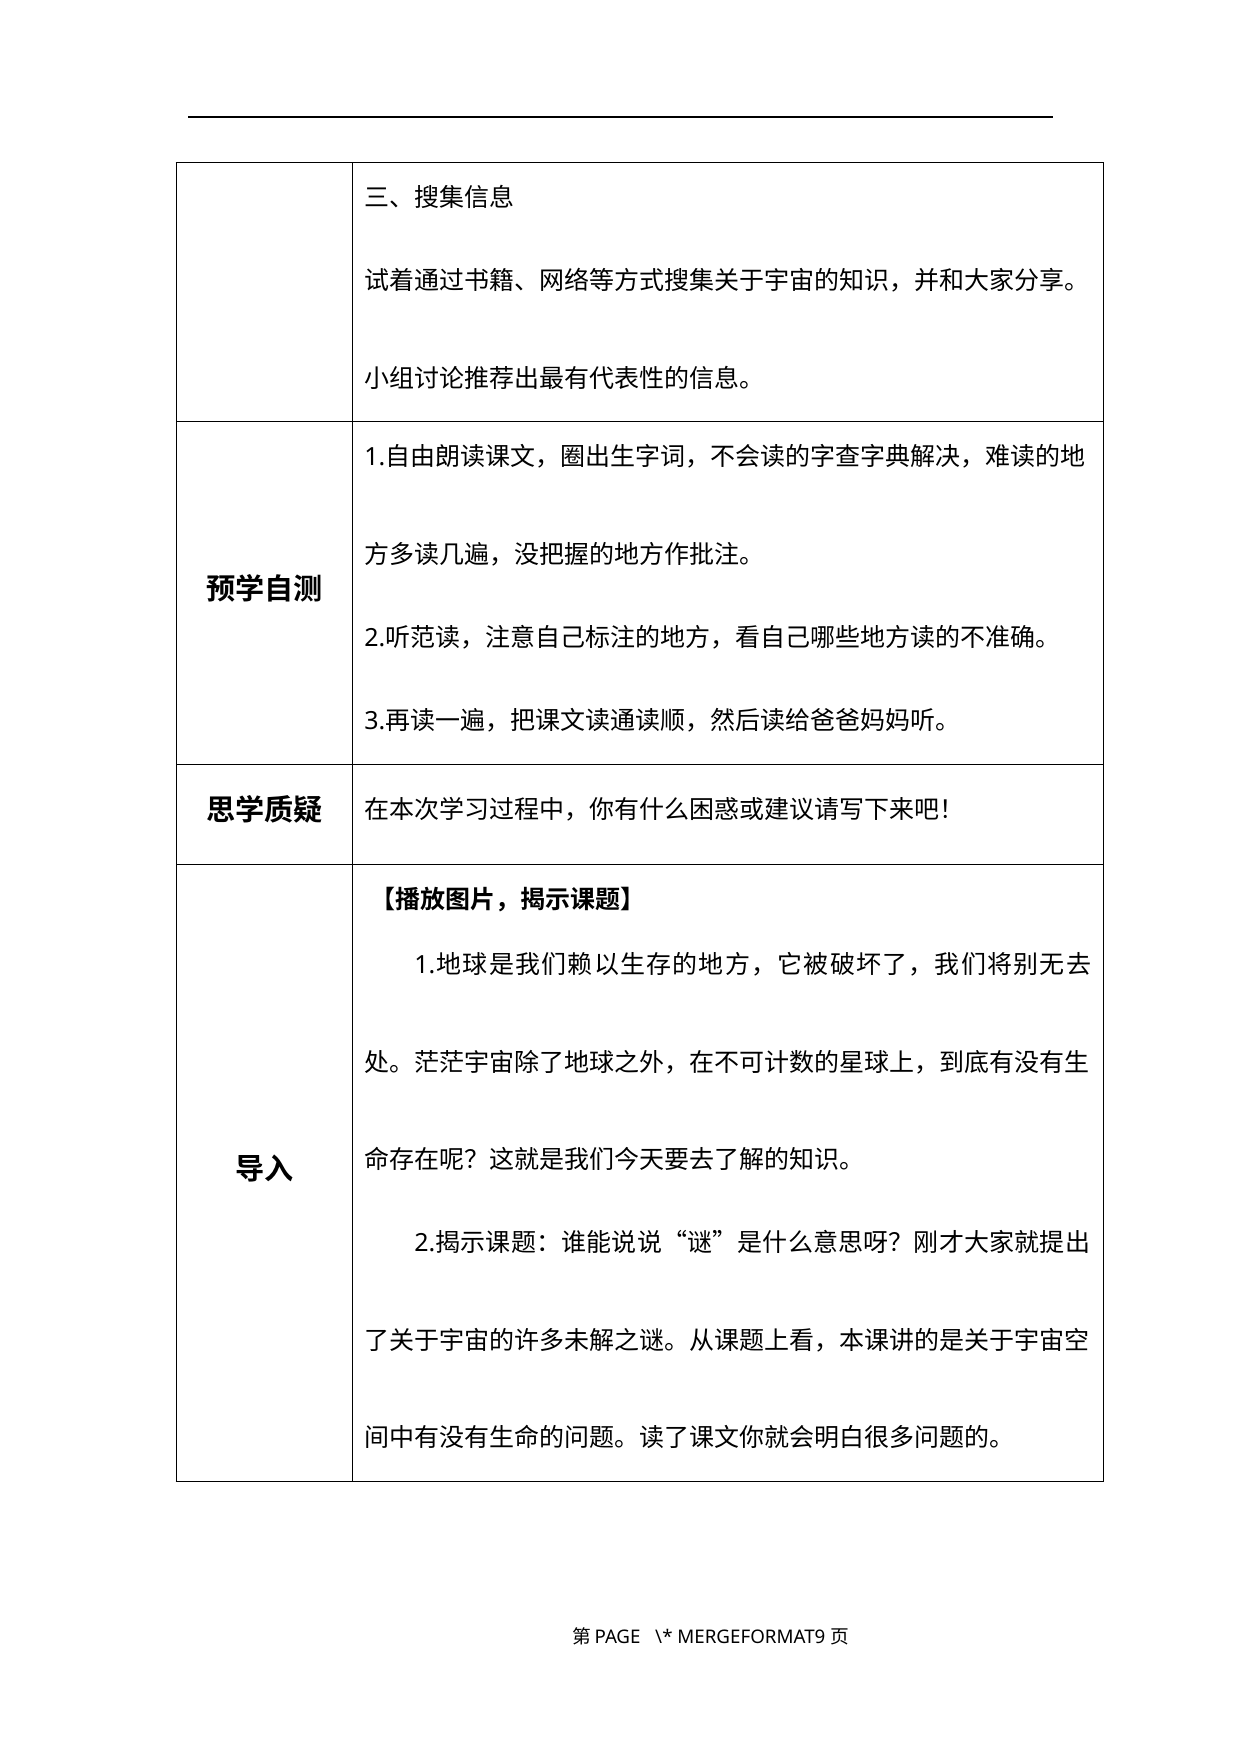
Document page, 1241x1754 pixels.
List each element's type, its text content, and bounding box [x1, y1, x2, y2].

table_cell 思学质疑 [177, 765, 352, 864]
table_cell 导入 [177, 865, 352, 1481]
table_cell 【播放图片，揭示课题】 1.地球是我们赖以生存的地方，它被破坏了，我们将别无去处。茫茫宇宙除了地球之外，在不可计数的星球上，到底有没有生命存在呢？这就是我们今天要去了解的知识。 2.揭示课题：谁能说说“谜”是什么意思呀？刚才大家就提出了关于宇宙的许多未解之谜。从课题上看，本课讲的是关于宇宙空间中有没有生命的问题。读了课文你就会明白很多问题的。 [353, 865, 1103, 1481]
table_cell 预学自测 [177, 422, 352, 763]
table_cell 1.自由朗读课文，圈出生字词，不会读的字查字典解决，难读的地方多读几遍，没把握的地方作批注。 2.听范读，注意自己标注的地方，看自己哪些地方读的不准确。 3.再读一遍，把课文读通读顺，然后读给爸爸妈妈听。 [353, 422, 1103, 763]
table_cell 三、搜集信息 试着通过书籍、网络等方式搜集关于宇宙的知识，并和大家分享。小组讨论推荐出最有代表性的信息。 [353, 163, 1103, 421]
table_cell 在本次学习过程中，你有什么困惑或建议请写下来吧！ [353, 765, 1103, 864]
